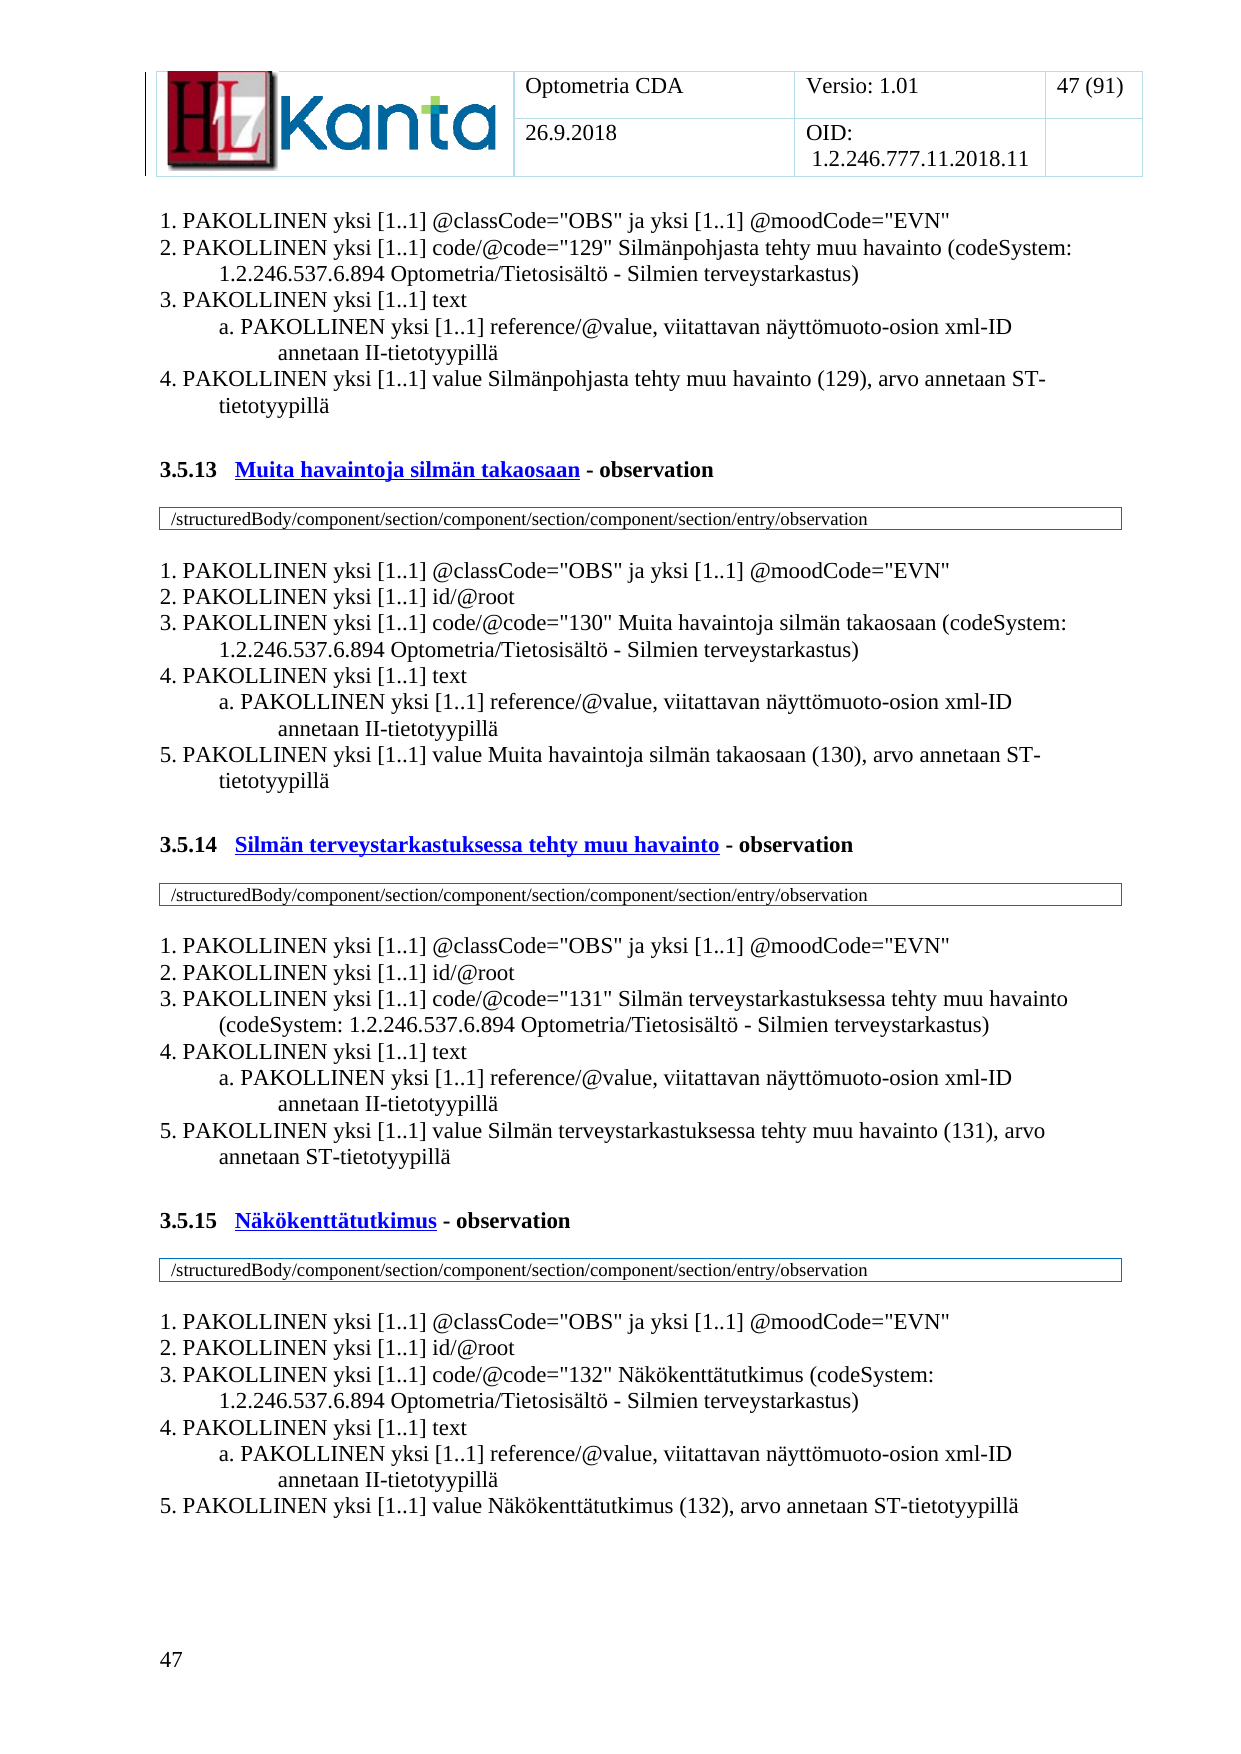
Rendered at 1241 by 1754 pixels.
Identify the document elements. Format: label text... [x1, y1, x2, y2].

text 4. PAKOLLINEN yksi [1..1] text [159, 662, 1081, 688]
text 5. PAKOLLINEN yksi [1..1] value Silmän terveystarkastuksessa tehty muu havainto (131), arvo annetaan ST-tietotyypillä [159, 1117, 1081, 1169]
text 1. PAKOLLINEN yksi [1..1] @classCode="OBS" ja yksi [1..1] @moodCode="EVN" [159, 1308, 1081, 1334]
table_header /structuredBody/component/section/component/section/component/section/entry/observation [160, 1259, 1121, 1281]
picture [167, 71, 279, 171]
text 1. PAKOLLINEN yksi [1..1] @classCode="OBS" ja yksi [1..1] @moodCode="EVN" [159, 932, 1081, 959]
text 3. PAKOLLINEN yksi [1..1] code/@code="131" Silmän terveystarkastuksessa tehty muu havainto (codeSystem: 1.2.246.537.6.894 Optometria/Tietosisältö - Silmien terveystarkastus) [159, 985, 1081, 1038]
text 5. PAKOLLINEN yksi [1..1] value Muita havaintoja silmän takaosaan (130), arvo annetaan ST-tietotyypillä [159, 741, 1081, 794]
subtitle Silmän terveystarkastuksessa tehty muu havainto - observation [159, 831, 1081, 858]
text 4. PAKOLLINEN yksi [1..1] text [159, 1038, 1081, 1064]
text a. PAKOLLINEN yksi [1..1] reference/@value, viitattavan näyttömuoto-osion xml-ID annetaan II-tietotyypillä [218, 313, 1081, 365]
text 4. PAKOLLINEN yksi [1..1] text [159, 1413, 1081, 1440]
text 1. PAKOLLINEN yksi [1..1] @classCode="OBS" ja yksi [1..1] @moodCode="EVN" [159, 557, 1081, 583]
text a. PAKOLLINEN yksi [1..1] reference/@value, viitattavan näyttömuoto-osion xml-ID annetaan II-tietotyypillä [218, 1064, 1081, 1117]
text 2. PAKOLLINEN yksi [1..1] id/@root [159, 583, 1081, 609]
text 3. PAKOLLINEN yksi [1..1] code/@code="130" Muita havaintoja silmän takaosaan (codeSystem: 1.2.246.537.6.894 Optometria/Tietosisältö - Silmien terveystarkastus) [159, 609, 1081, 662]
text 2. PAKOLLINEN yksi [1..1] id/@root [159, 1334, 1081, 1361]
text 1. PAKOLLINEN yksi [1..1] @classCode="OBS" ja yksi [1..1] @moodCode="EVN" [159, 207, 1081, 234]
text 4. PAKOLLINEN yksi [1..1] value Silmänpohjasta tehty muu havainto (129), arvo annetaan ST-tietotyypillä [159, 365, 1081, 418]
table_header /structuredBody/component/section/component/section/component/section/entry/observation [160, 508, 1121, 529]
text a. PAKOLLINEN yksi [1..1] reference/@value, viitattavan näyttömuoto-osion xml-ID annetaan II-tietotyypillä [218, 1440, 1081, 1493]
text a. PAKOLLINEN yksi [1..1] reference/@value, viitattavan näyttömuoto-osion xml-ID annetaan II-tietotyypillä [218, 688, 1081, 741]
text 2. PAKOLLINEN yksi [1..1] id/@root [159, 959, 1081, 985]
text 5. PAKOLLINEN yksi [1..1] value Näkökenttätutkimus (132), arvo annetaan ST-tietotyypillä [159, 1493, 1081, 1519]
text 3. PAKOLLINEN yksi [1..1] text [159, 286, 1081, 313]
text 3. PAKOLLINEN yksi [1..1] code/@code="132" Näkökenttätutkimus (codeSystem: 1.2.246.537.6.894 Optometria/Tietosisältö - Silmien terveystarkastus) [159, 1361, 1081, 1413]
picture [281, 96, 496, 150]
text 2. PAKOLLINEN yksi [1..1] code/@code="129" Silmänpohjasta tehty muu havainto (codeSystem: 1.2.246.537.6.894 Optometria/Tietosisältö - Silmien terveystarkastus) [159, 234, 1081, 286]
subtitle Näkökenttätutkimus - observation [159, 1207, 1081, 1233]
subtitle Muita havaintoja silmän takaosaan - observation [159, 456, 1081, 482]
table_header /structuredBody/component/section/component/section/component/section/entry/observation [160, 884, 1121, 905]
